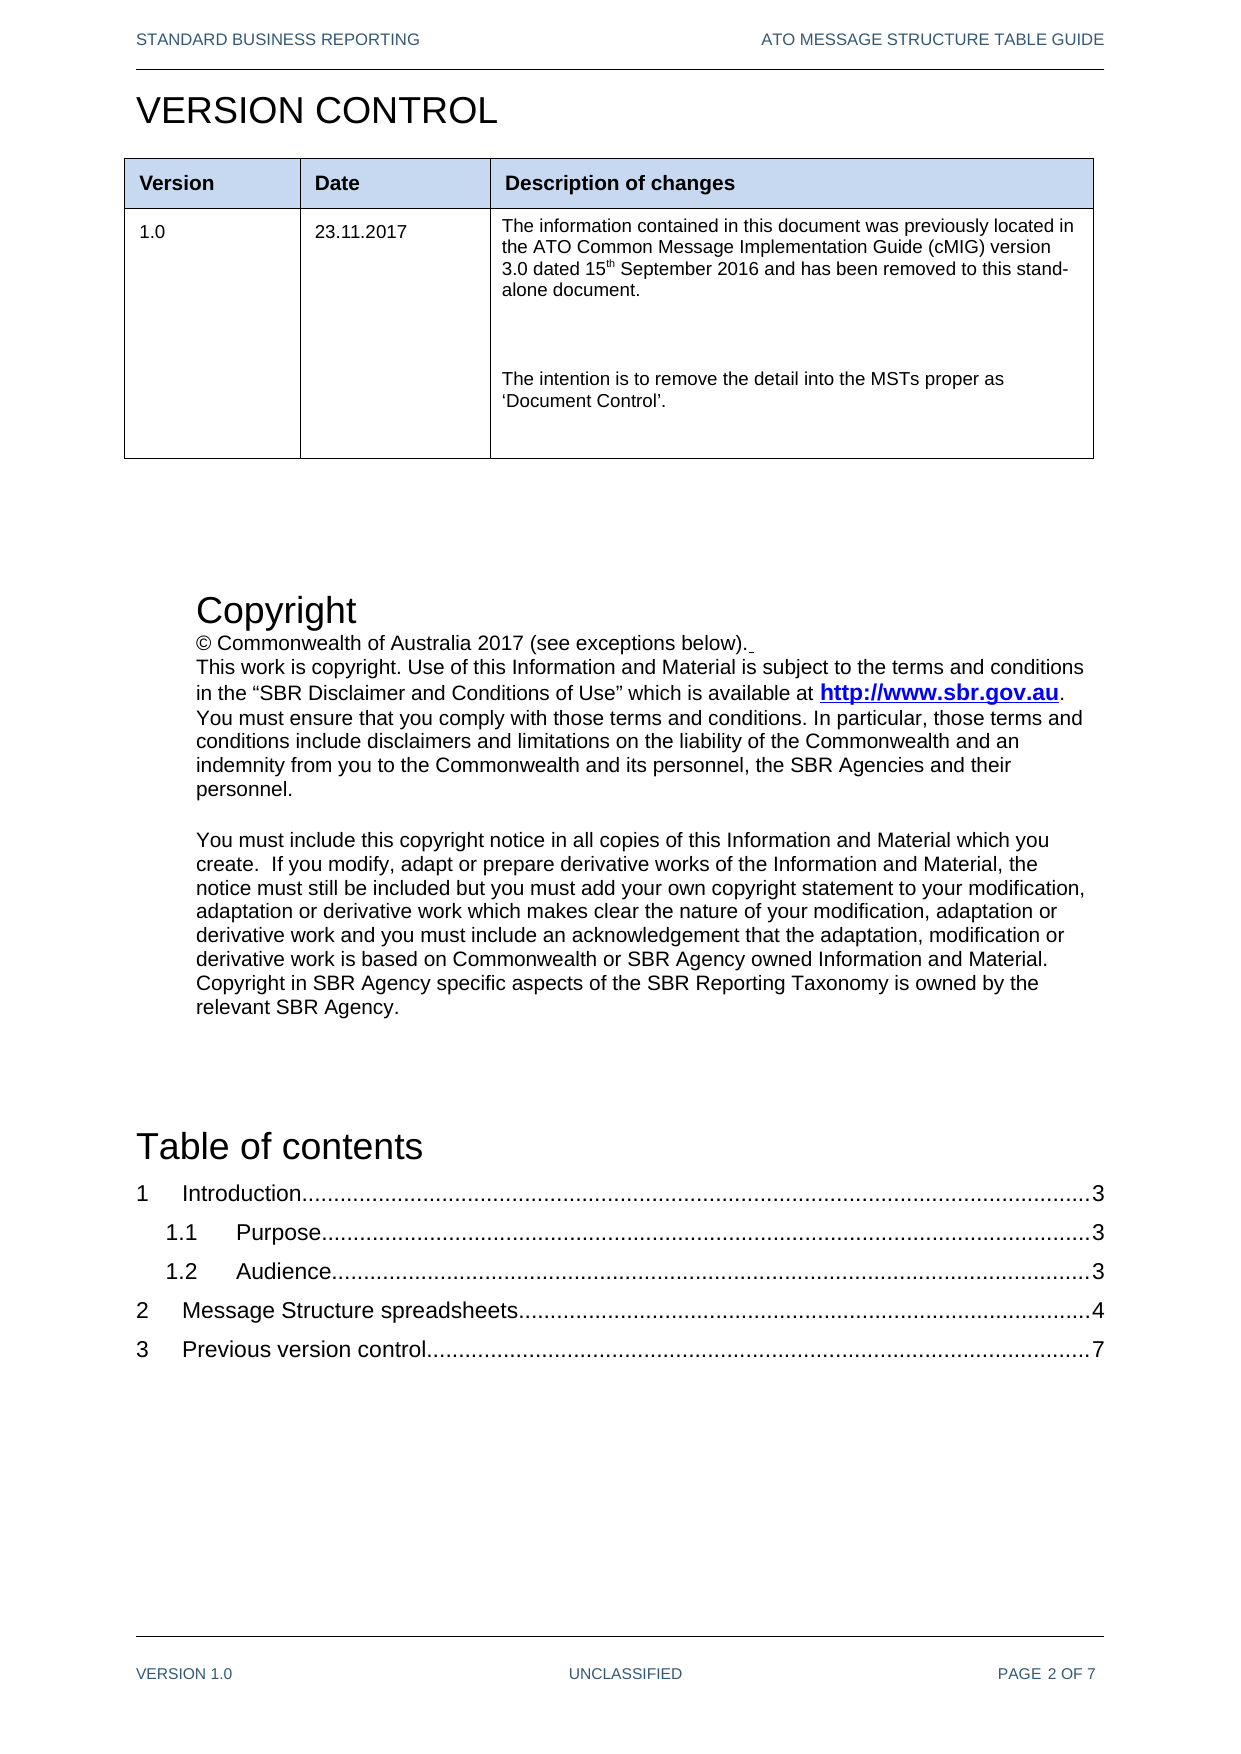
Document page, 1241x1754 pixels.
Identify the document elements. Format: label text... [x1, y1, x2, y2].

table_cell 1.0 [125, 209, 300, 458]
table_header Description of changes [491, 159, 1093, 208]
text Table of contents [136, 1124, 1104, 1168]
text 1 Introduction 3 [136, 1180, 1104, 1207]
table_header Date [301, 159, 490, 208]
text You must include this copyright notice in all copies of this Information and Material which you create. If you modify, adapt or prepare derivative works of the Information and Material, the notice must still be included but you must add your own copyright statement to your modification, adaptation or derivative work which makes clear the nature of your modification, adaptation or derivative work and you must include an acknowledgement that the adaptation, modification or derivative work is based on Commonwealth or SBR Agency owned Information and Material. Copyright in SBR Agency specific aspects of the SBR Reporting Taxonomy is owned by the relevant SBR Agency. [196, 827, 1098, 1019]
text 3 Previous version control 7 [136, 1336, 1104, 1362]
table_cell The information contained in this document was previously located in the ATO Common Message Implementation Guide (cMIG) version 3.0 dated 15th September 2016 and has been removed to this stand-alone document. The intention is to remove the detail into the MSTs proper as ‘Document Control’. [491, 209, 1093, 458]
table_header Version [125, 159, 300, 208]
text © Commonwealth of Australia 2017 (see exceptions below). This work is copyright. Use of this Information and Material is subject to the terms and conditions in the “SBR Disclaimer and Conditions of Use” which is available at http://www.sbr.gov.au. You must ensure that you comply with those terms and conditions. In particular, those terms and conditions include disclaimers and limitations on the liability of the Commonwealth and an indemnity from you to the Commonwealth and its personnel, the SBR Agencies and their personnel. [196, 631, 1098, 801]
text 1.2 Audience 3 [165, 1258, 1104, 1284]
text VERSION CONTROL [136, 89, 1111, 132]
text 2 Message Structure spreadsheets 4 [136, 1297, 1104, 1323]
table_cell 23.11.2017 [301, 209, 490, 458]
text 1.1 Purpose 3 [165, 1219, 1104, 1245]
text Copyright [196, 588, 1192, 631]
